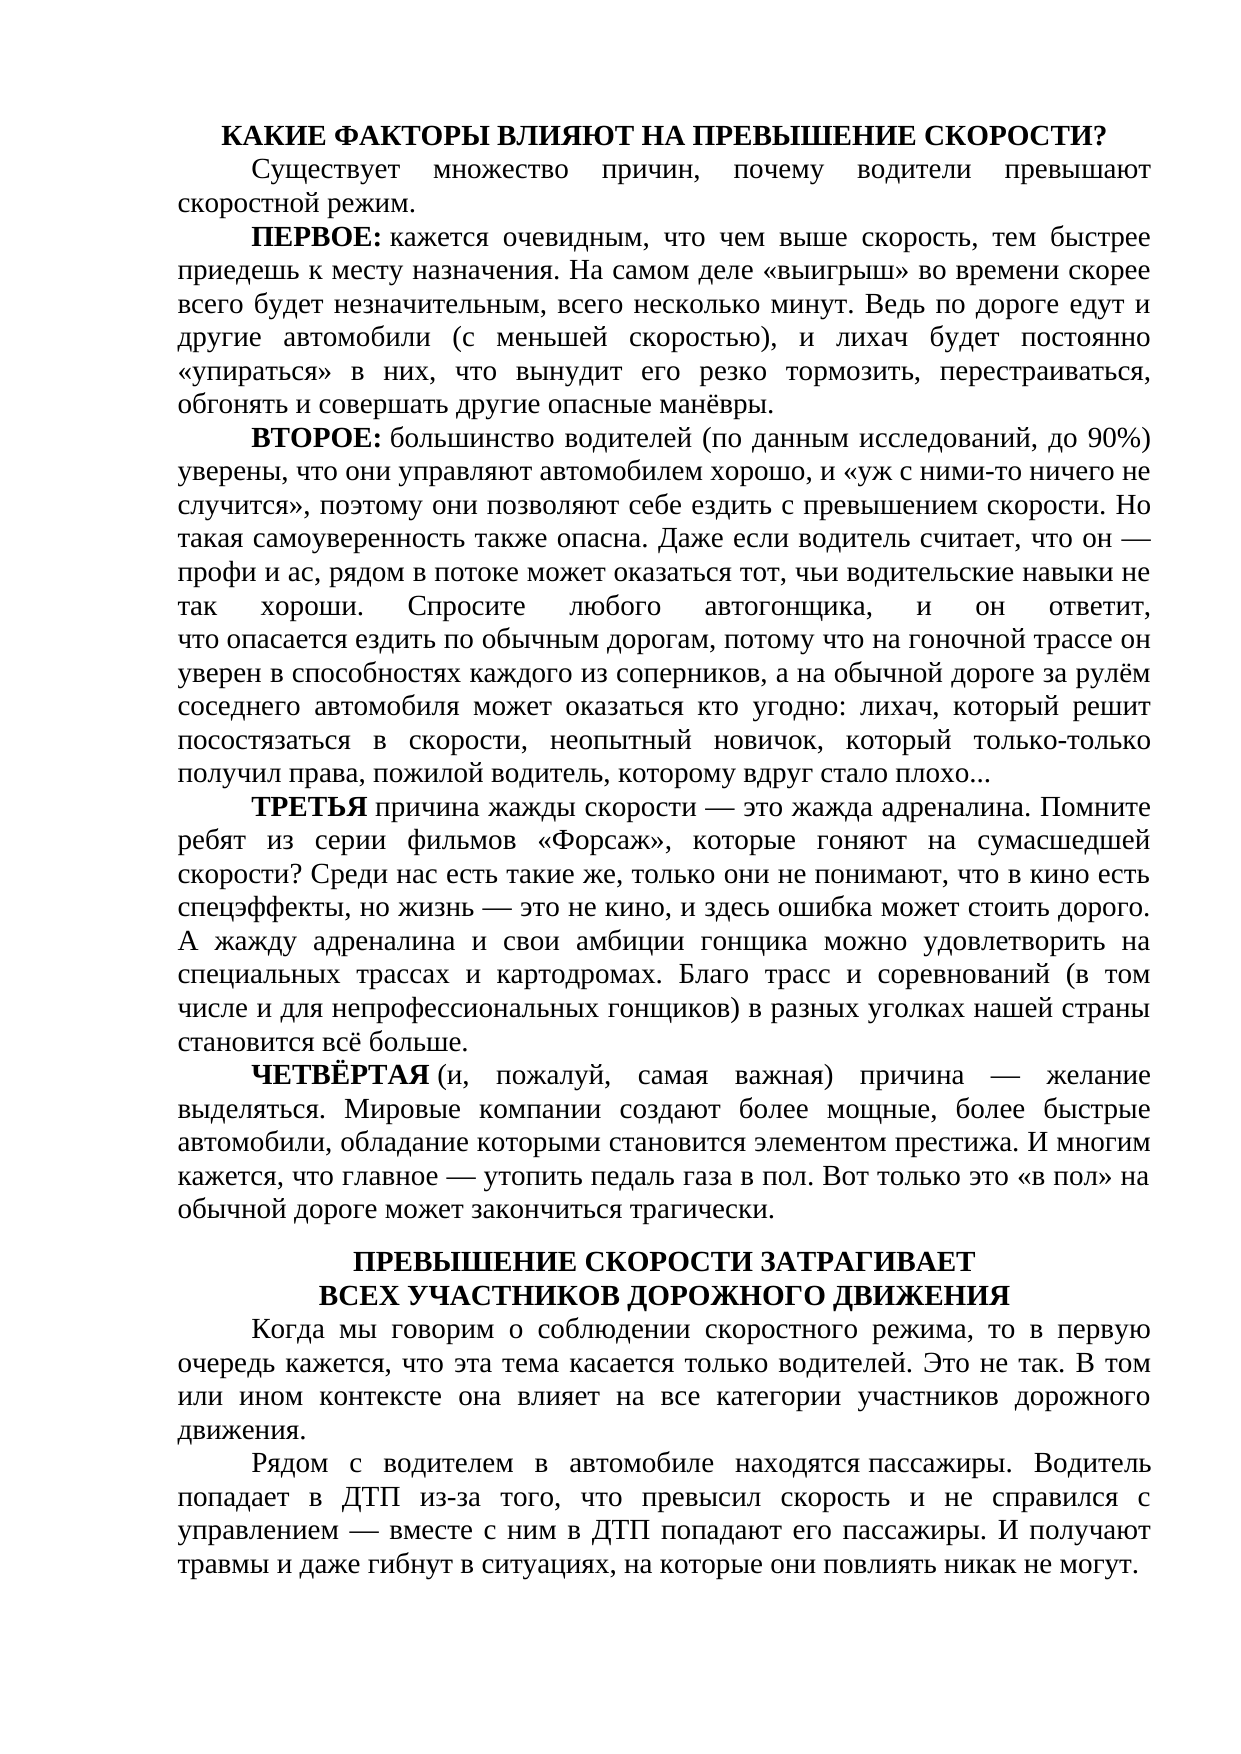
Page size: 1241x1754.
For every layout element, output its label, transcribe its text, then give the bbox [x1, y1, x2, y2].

text Существует множество причин, почему водители превышают скоростной режим. [177, 152, 1152, 219]
text Рядом с водителем в автомобиле находятся пассажиры. Водитель попадает в ДТП из-за того, что превысил скорость и не справился с управлением — вместе с ним в ДТП попадают его пассажиры. И получают травмы и даже гибнут в ситуациях, на которые они повлиять никак не могут. [177, 1445, 1152, 1579]
text ТРЕТЬЯ причина жажды скорости — это жажда адреналина. Помните ребят из серии фильмов «Форсаж», которые гоняют на сумасшедшей скорости? Среди нас есть такие же, только они не понимают, что в кино есть спецэффекты, но жизнь — это не кино, и здесь ошибка может стоить дорого. А жажду адреналина и свои амбиции гонщика можно удовлетворить на специальных трассах и картодромах. Благо трасс и соревнований (в том числе и для непрофессиональных гонщиков) в разных уголках нашей страны становится всё больше. [177, 789, 1152, 1057]
text ПЕРВОЕ: кажется очевидным, что чем выше скорость, тем быстрее приедешь к месту назначения. На самом деле «выигрыш» во времени скорее всего будет незначительным, всего несколько минут. Ведь по дороге едут и другие автомобили (с меньшей скоростью), и лихач будет постоянно «упираться» в них, что вынудит его резко тормозить, перестраиваться, обгонять и совершать другие опасные манёвры. [177, 219, 1152, 420]
text ПРЕВЫШЕНИЕ СКОРОСТИ ЗАТРАГИВАЕТ [177, 1244, 1152, 1278]
text Когда мы говорим о соблюдении скоростного режима, то в первую очередь кажется, что эта тема касается только водителей. Это не так. В том или ином контексте она влияет на все категории участников дорожного движения. [177, 1311, 1152, 1445]
text КАКИЕ ФАКТОРЫ ВЛИЯЮТ НА ПРЕВЫШЕНИЕ СКОРОСТИ? [177, 118, 1152, 152]
text ВСЕХ УЧАСТНИКОВ ДОРОЖНОГО ДВИЖЕНИЯ [177, 1278, 1152, 1311]
text ЧЕТВЁРТАЯ (и, пожалуй, самая важная) причина — желание выделяться. Мировые компании создают более мощные, более быстрые автомобили, обладание которыми становится элементом престижа. И многим кажется, что главное — утопить педаль газа в пол. Вот только это «в пол» на обычной дороге может закончиться трагически. [177, 1057, 1152, 1225]
text ВТОРОЕ: большинство водителей (по данным исследований, до 90%) уверены, что они управляют автомобилем хорошо, и «уж с ними-то ничего не случится», поэтому они позволяют себе ездить с превышением скорости. Но такая самоуверенность также опасна. Даже если водитель считает, что он — профи и ас, рядом в потоке может оказаться тот, чьи водительские навыки не так хороши. Спросите любого автогонщика, и он ответит, что опасается ездить по обычным дорогам, потому что на гоночной трассе он уверен в способностях каждого из соперников, а на обычной дороге за рулём соседнего автомобиля может оказаться кто угодно: лихач, который решит посостязаться в скорости, неопытный новичок, который только-только получил права, пожилой водитель, которому вдруг стало плохо... [177, 420, 1152, 789]
